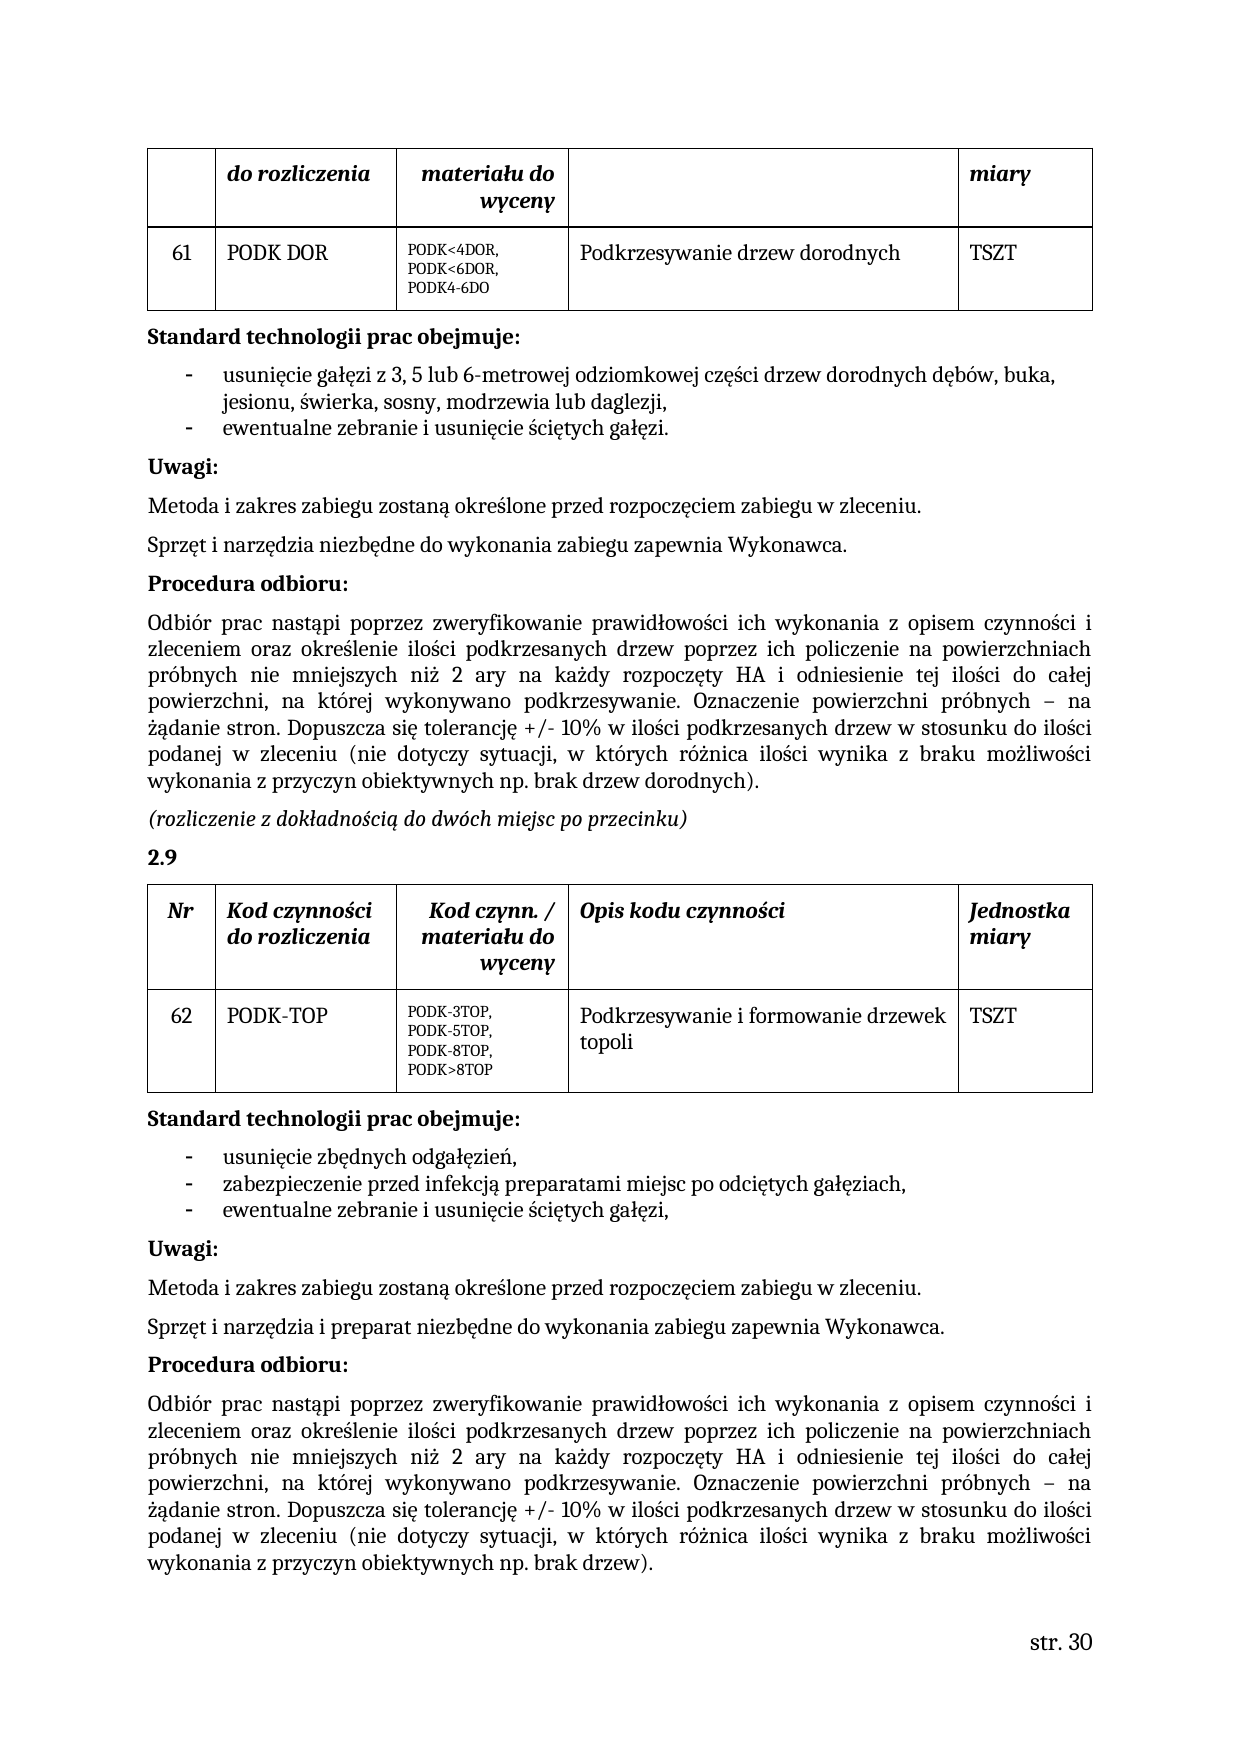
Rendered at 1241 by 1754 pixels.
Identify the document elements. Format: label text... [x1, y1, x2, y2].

list ewentualne zebranie i usunięcie ściętych gałęzi. [185, 415, 1093, 441]
text Metoda i zakres zabiegu zostaną określone przed rozpoczęciem zabiegu w zleceniu. [148, 1274, 1093, 1301]
text Standard technologii prac obejmuje: [148, 323, 1093, 350]
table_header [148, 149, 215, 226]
text Procedura odbioru: [148, 570, 1093, 597]
text (rozliczenie z dokładnością do dwóch miejsc po przecinku) [148, 806, 1093, 833]
text Uwagi: [148, 1236, 1093, 1262]
list usunięcie zbędnych odgałęzień, [185, 1144, 1093, 1171]
list zabezpieczenie przed infekcją preparatami miejsc po odciętych gałęziach, [185, 1171, 1093, 1197]
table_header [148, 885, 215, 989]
text Sprzęt i narzędzia niezbędne do wykonania zabiegu zapewnia Wykonawca. [148, 532, 1093, 558]
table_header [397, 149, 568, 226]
text Metoda i zakres zabiegu zostaną określone przed rozpoczęciem zabiegu w zleceniu. [148, 493, 1093, 519]
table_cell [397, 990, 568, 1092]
text 2.9 [148, 845, 1093, 871]
text Standard technologii prac obejmuje: [148, 1105, 1093, 1132]
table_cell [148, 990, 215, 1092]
text Uwagi: [148, 454, 1093, 480]
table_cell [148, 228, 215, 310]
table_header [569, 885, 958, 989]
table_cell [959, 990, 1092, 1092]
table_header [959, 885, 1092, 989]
list usunięcie gałęzi z 3, 5 lub 6-metrowej odziomkowej części drzew dorodnych dębów, buka, jesionu, świerka, sosny, modrzewia lub daglezji, [185, 362, 1093, 415]
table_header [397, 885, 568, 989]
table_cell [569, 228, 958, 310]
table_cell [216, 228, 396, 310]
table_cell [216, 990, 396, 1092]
text Odbiór prac nastąpi poprzez zweryfikowanie prawidłowości ich wykonania z opisem czynności i zleceniem oraz określenie ilości podkrzesanych drzew poprzez ich policzenie na powierzchniach próbnych nie mniejszych niż 2 ary na każdy rozpoczęty HA i odniesienie tej ilości do całej powierzchni, na której wykonywano podkrzesywanie. Oznaczenie powierzchni próbnych – na żądanie stron. Dopuszcza się tolerancję +/- 10% w ilości podkrzesanych drzew w stosunku do ilości podanej w zleceniu (nie dotyczy sytuacji, w których różnica ilości wynika z braku możliwości wykonania z przyczyn obiektywnych np. brak drzew dorodnych). [148, 609, 1093, 794]
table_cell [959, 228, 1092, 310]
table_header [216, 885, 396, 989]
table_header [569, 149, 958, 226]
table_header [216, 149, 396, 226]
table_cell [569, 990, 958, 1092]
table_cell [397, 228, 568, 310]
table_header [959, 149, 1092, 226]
text Odbiór prac nastąpi poprzez zweryfikowanie prawidłowości ich wykonania z opisem czynności i zleceniem oraz określenie ilości podkrzesanych drzew poprzez ich policzenie na powierzchniach próbnych nie mniejszych niż 2 ary na każdy rozpoczęty HA i odniesienie tej ilości do całej powierzchni, na której wykonywano podkrzesywanie. Oznaczenie powierzchni próbnych – na żądanie stron. Dopuszcza się tolerancję +/- 10% w ilości podkrzesanych drzew w stosunku do ilości podanej w zleceniu (nie dotyczy sytuacji, w których różnica ilości wynika z braku możliwości wykonania z przyczyn obiektywnych np. brak drzew). [148, 1391, 1093, 1576]
list ewentualne zebranie i usunięcie ściętych gałęzi, [185, 1197, 1093, 1223]
text Procedura odbioru: [148, 1352, 1093, 1379]
text Sprzęt i narzędzia i preparat niezbędne do wykonania zabiegu zapewnia Wykonawca. [148, 1313, 1093, 1340]
